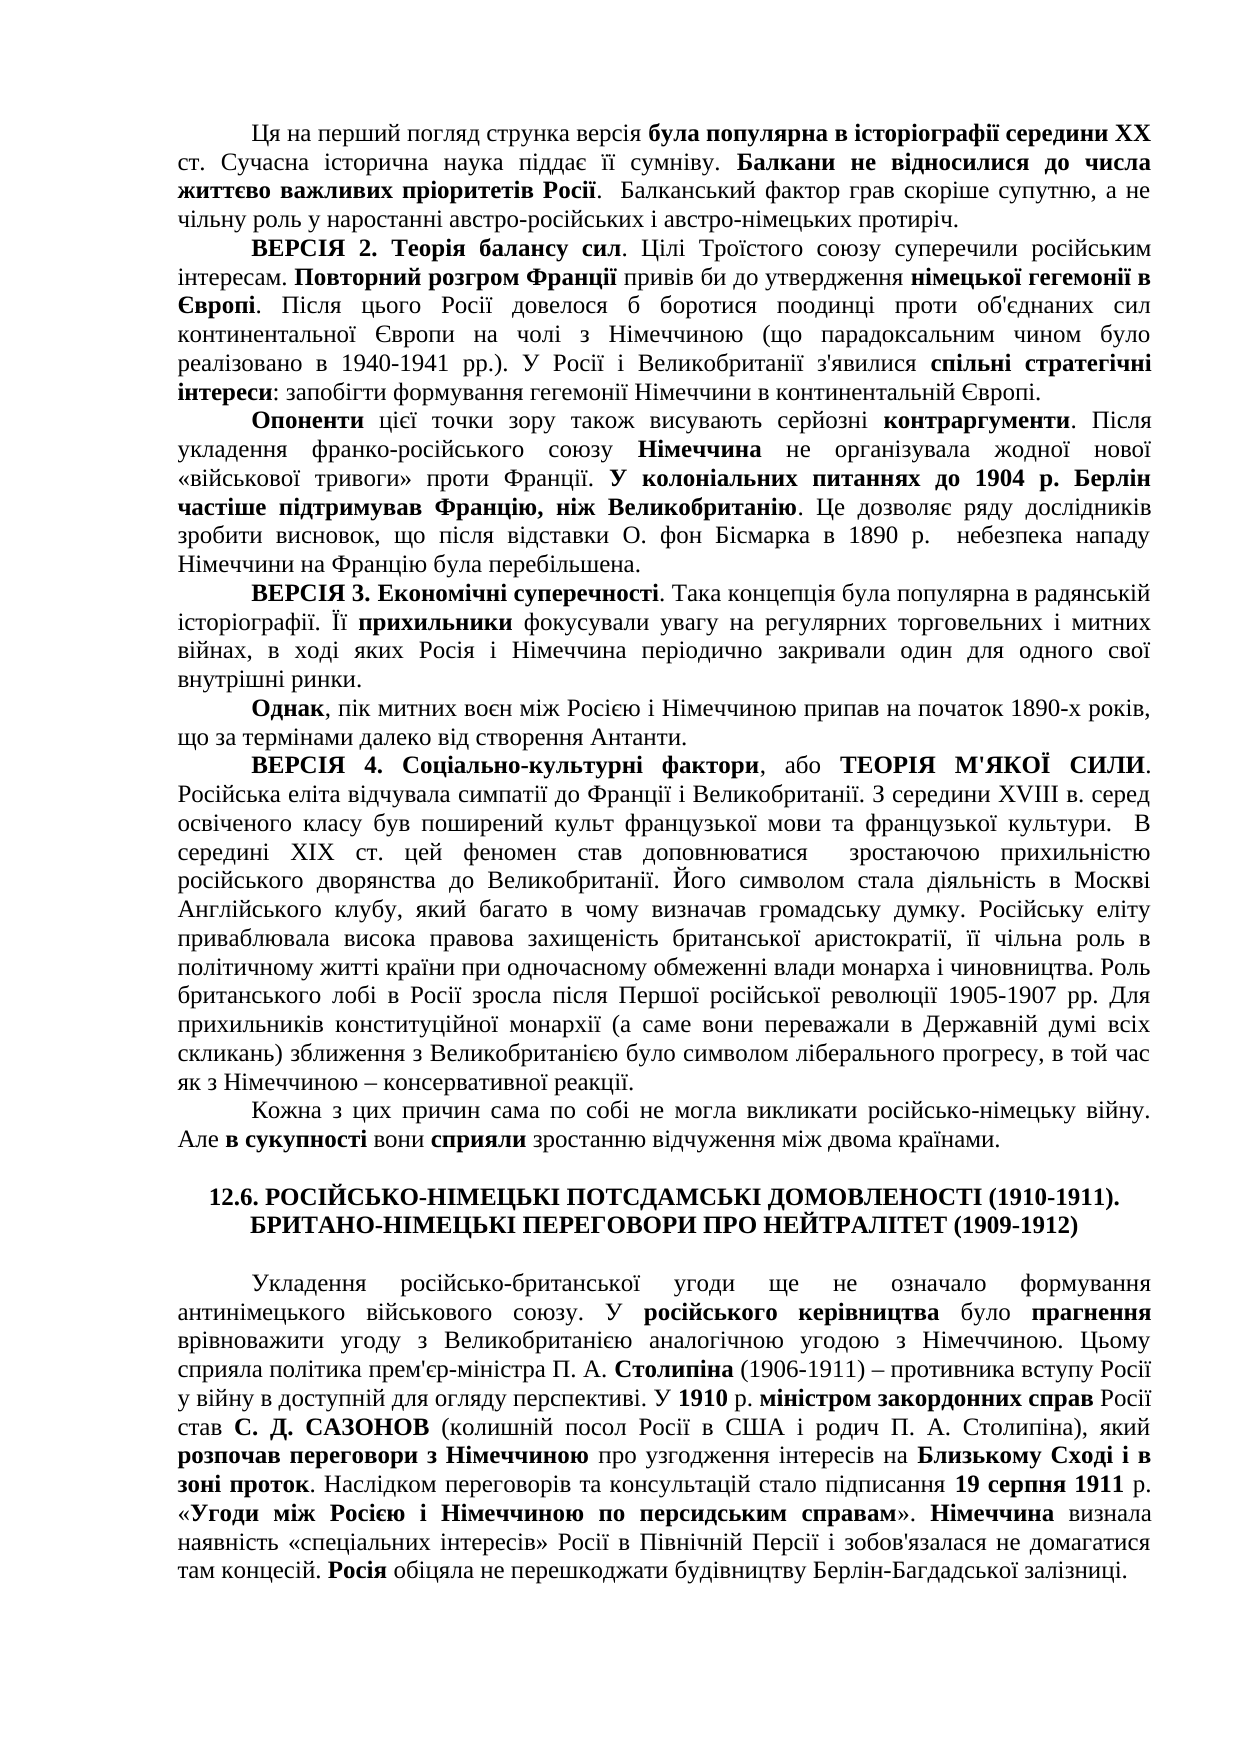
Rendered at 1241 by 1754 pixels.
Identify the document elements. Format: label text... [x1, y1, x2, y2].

text Ця на перший погляд струнка версія була популярна в історіографії середини ХХ ст. Сучасна історична наука піддає її сумніву. Балкани не відносилися до числа життєво важливих пріоритетів Росії. Балканський фактор грав скоріше супутню, а не чільну роль у наростанні австро-російських і австро-німецьких протиріч. [177, 118, 1152, 233]
text 12.6. РОСІЙСЬКО-НІМЕЦЬКІ ПОТСДАМСЬКІ ДОМОВЛЕНОСТІ (1910-1911). БРИТАНО-НІМЕЦЬКІ ПЕРЕГОВОРИ ПРО НЕЙТРАЛІТЕТ (1909-1912) [177, 1182, 1152, 1239]
text ВЕРСІЯ 3. Економічні суперечності. Така концепція була популярна в радянській історіографії. Її прихильники фокусували увагу на регулярних торговельних і митних війнах, в ході яких Росія і Німеччина періодично закривали один для одного свої внутрішні ринки. [177, 578, 1152, 693]
text Однак, пік митних воєн між Росією і Німеччиною припав на початок 1890-х років, що за термінами далеко від створення Антанти. [177, 693, 1152, 751]
text ВЕРСІЯ 2. Теорія балансу сил. Цілі Троїстого союзу суперечили російським інтересам. Повторний розгром Франції привів би до утвердження німецької гегемонії в Європі. Після цього Росії довелося б боротися поодинці проти об'єднаних сил континентальної Європи на чолі з Німеччиною (що парадоксальним чином було реалізовано в 1940-1941 рр.). У Росії і Великобританії з'явилися спільні стратегічні інтереси: запобігти формування гегемонії Німеччини в континентальній Європі. [177, 233, 1152, 406]
text ВЕРСІЯ 4. Соціально-культурні фактори, або ТЕОРІЯ М'ЯКОЇ СИЛИ. Російська еліта відчувала симпатії до Франції і Великобританії. З середини XVIII в. серед освіченого класу був поширений культ французької мови та французької культури. В середині XIX ст. цей феномен став доповнюватися зростаючою прихильністю російського дворянства до Великобританії. Його символом стала діяльність в Москві Англійського клубу, який багато в чому визначав громадську думку. Російську еліту приваблювала висока правова захищеність британської аристократії, її чільна роль в політичному житті країни при одночасному обмеженні влади монарха і чиновництва. Роль британського лобі в Росії зросла після Першої російської революції 1905-1907 рр. Для прихильників конституційної монархії (а саме вони переважали в Державній думі всіх скликань) зближення з Великобританією було символом ліберального прогресу, в той час як з Німеччиною – консервативної реакції. [177, 751, 1152, 1096]
text Кожна з цих причин сама по собі не могла викликати російсько-німецьку війну. Але в сукупності вони сприяли зростанню відчуження між двома країнами. [177, 1096, 1152, 1153]
text Опоненти цієї точки зору також висувають серйозні контраргументи. Після укладення франко-російського союзу Німеччина не організувала жодної нової «військової тривоги» проти Франції. У колоніальних питаннях до 1904 р. Берлін частіше підтримував Францію, ніж Великобританію. Це дозволяє ряду дослідників зробити висновок, що після відставки О. фон Бісмарка в 1890 р. небезпека нападу Німеччини на Францію була перебільшена. [177, 406, 1152, 578]
text Укладення російсько-британської угоди ще не означало формування антинімецького військового союзу. У російського керівництва було прагнення врівноважити угоду з Великобританією аналогічною угодою з Німеччиною. Цьому сприяла політика прем'єр-міністра П. А. Столипіна (1906-1911) – противника вступу Росії у війну в доступній для огляду перспективі. У 1910 р. міністром закордонних справ Росії став С. Д. САЗОНОВ (колишній посол Росії в США і родич П. А. Столипіна), який розпочав переговори з Німеччиною про узгодження інтересів на Близькому Сході і в зоні проток. Наслідком переговорів та консультацій стало підписання 19 серпня 1911 р. «Угоди між Росією і Німеччиною по персидським справам». Німеччина визнала наявність «спеціальних інтересів» Росії в Північній Персії і зобов'язалася не домагатися там концесій. Росія обіцяла не перешкоджати будівництву Берлін-Багдадської залізниці. [177, 1268, 1152, 1584]
